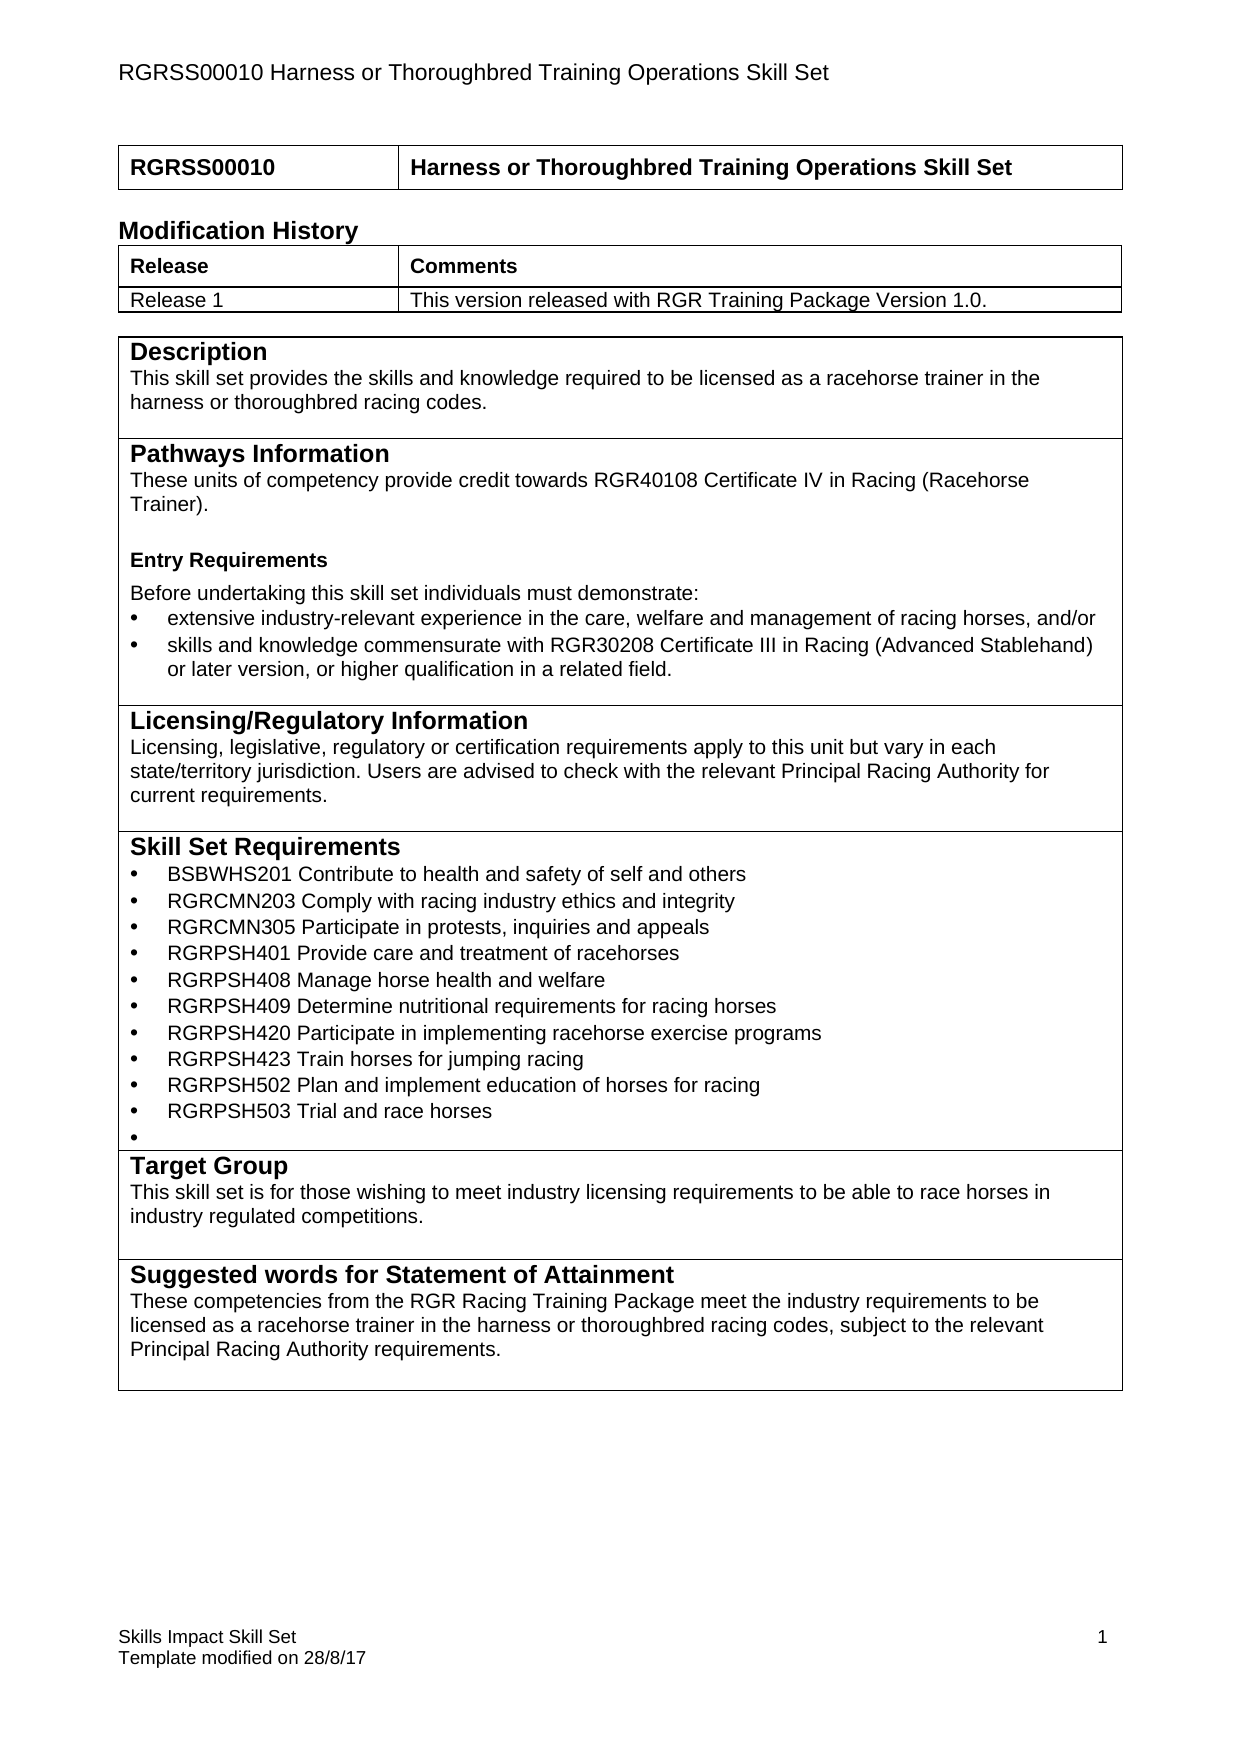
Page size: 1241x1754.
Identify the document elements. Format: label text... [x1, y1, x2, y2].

table_cell Suggested words for Statement of Attainment These competencies from the RGR Racing Training Package meet the industry requirements to be licensed as a racehorse trainer in the harness or thoroughbred racing codes, subject to the relevant Principal Racing Authority requirements. [119, 1260, 1122, 1390]
table_cell Target Group This skill set is for those wishing to meet industry licensing requirements to be able to race horses in industry regulated competitions. [119, 1151, 1122, 1259]
table_cell This version released with RGR Training Package Version 1.0. [399, 288, 1121, 311]
table_header RGRSS00010 [119, 146, 398, 188]
table_cell Skill Set Requirements BSBWHS201 Contribute to health and safety of self and others RGRCMN203 Comply with racing industry ethics and integrity RGRCMN305 Participate in protests, inquiries and appeals RGRPSH401 Provide care and treatment of racehorses RGRPSH408 Manage horse health and welfare RGRPSH409 Determine nutritional requirements for racing horses RGRPSH420 Participate in implementing racehorse exercise programs RGRPSH423 Train horses for jumping racing RGRPSH502 Plan and implement education of horses for racing RGRPSH503 Trial and race horses [119, 832, 1122, 1150]
table_header Harness or Thoroughbred Training Operations Skill Set [399, 146, 1122, 188]
table_cell Licensing/Regulatory Information Licensing, legislative, regulatory or certification requirements apply to this unit but vary in each state/territory jurisdiction. Users are advised to check with the relevant Principal Racing Authority for current requirements. [119, 706, 1122, 831]
table_cell Pathways Information These units of competency provide credit towards RGR40108 Certificate IV in Racing (Racehorse Trainer). Entry Requirements Before undertaking this skill set individuals must demonstrate: extensive industry-relevant experience in the care, welfare and management of racing horses, and/or skills and knowledge commensurate with RGR30208 Certificate III in Racing (Advanced Stablehand) or later version, or higher qualification in a related field. [119, 439, 1122, 705]
subtitle Modification History [118, 216, 1122, 245]
table_header Description This skill set provides the skills and knowledge required to be licensed as a racehorse trainer in the harness or thoroughbred racing codes. [119, 338, 1122, 438]
table_header Comments [399, 246, 1121, 286]
table_cell Release 1 [119, 288, 398, 311]
table_header Release [119, 246, 398, 286]
